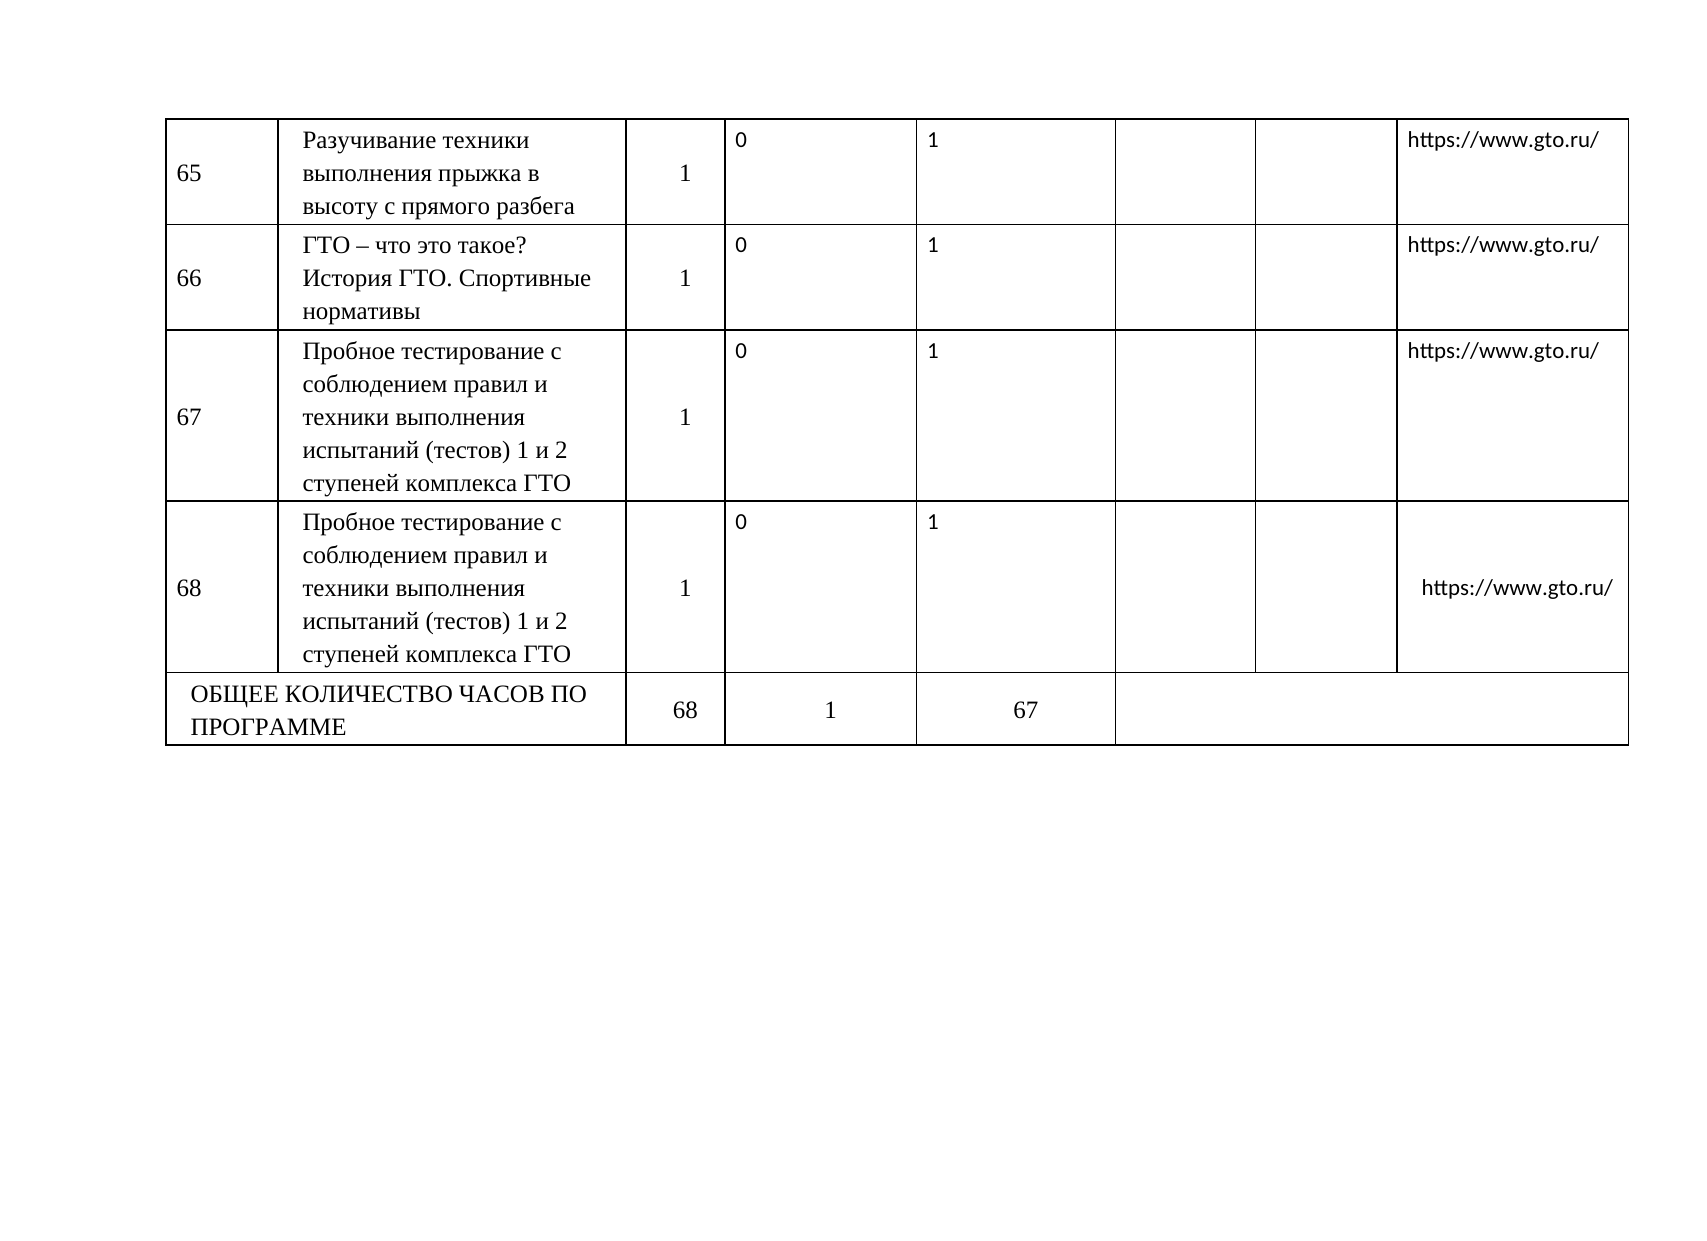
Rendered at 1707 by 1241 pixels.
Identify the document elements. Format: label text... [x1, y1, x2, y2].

table_cell 1 [627, 331, 724, 500]
table_cell [1256, 502, 1396, 672]
table_cell 0 [726, 120, 916, 223]
table_cell [1256, 120, 1396, 223]
table_cell https://www.gto.ru/ [1398, 331, 1628, 500]
table_cell Пробное тестирование с соблюдением правил и техники выполнения испытаний (тестов) 1 и 2 ступеней комплекса ГТО [279, 331, 625, 500]
table_cell [1116, 502, 1255, 672]
table_cell 1 [917, 225, 1115, 329]
table_cell 68 [167, 502, 277, 672]
table_cell 67 [167, 331, 277, 500]
table_cell [1116, 225, 1255, 329]
table_cell 0 [726, 502, 916, 672]
table_cell 1 [917, 502, 1115, 672]
table_cell https://www.gto.ru/ [1398, 120, 1628, 223]
table_cell https://www.gto.ru/ [1398, 225, 1628, 329]
table_cell 1 [627, 502, 724, 672]
table_cell [1256, 225, 1396, 329]
table_cell 68 [627, 673, 724, 744]
table_cell 1 [627, 120, 724, 223]
table_cell 0 [726, 331, 916, 500]
table_cell 65 [167, 120, 277, 223]
table_cell [1256, 331, 1396, 500]
table_cell [1116, 120, 1255, 223]
table_cell 0 [726, 225, 916, 329]
table_cell 1 [726, 673, 916, 744]
table_cell 1 [917, 120, 1115, 223]
table_cell 1 [627, 225, 724, 329]
table_cell 66 [167, 225, 277, 329]
table_cell ГТО – что это такое? История ГТО. Спортивные нормативы [279, 225, 625, 329]
table_cell ОБЩЕЕ КОЛИЧЕСТВО ЧАСОВ ПО ПРОГРАММЕ [167, 673, 625, 744]
table_cell 67 [917, 673, 1115, 744]
table_cell Разучивание техники выполнения прыжка в высоту с прямого разбега [279, 120, 625, 223]
table_cell https://www.gto.ru/ [1398, 502, 1628, 672]
table_cell 1 [917, 331, 1115, 500]
table_cell [1116, 673, 1628, 744]
table_cell Пробное тестирование с соблюдением правил и техники выполнения испытаний (тестов) 1 и 2 ступеней комплекса ГТО [279, 502, 625, 672]
table_cell [1116, 331, 1255, 500]
